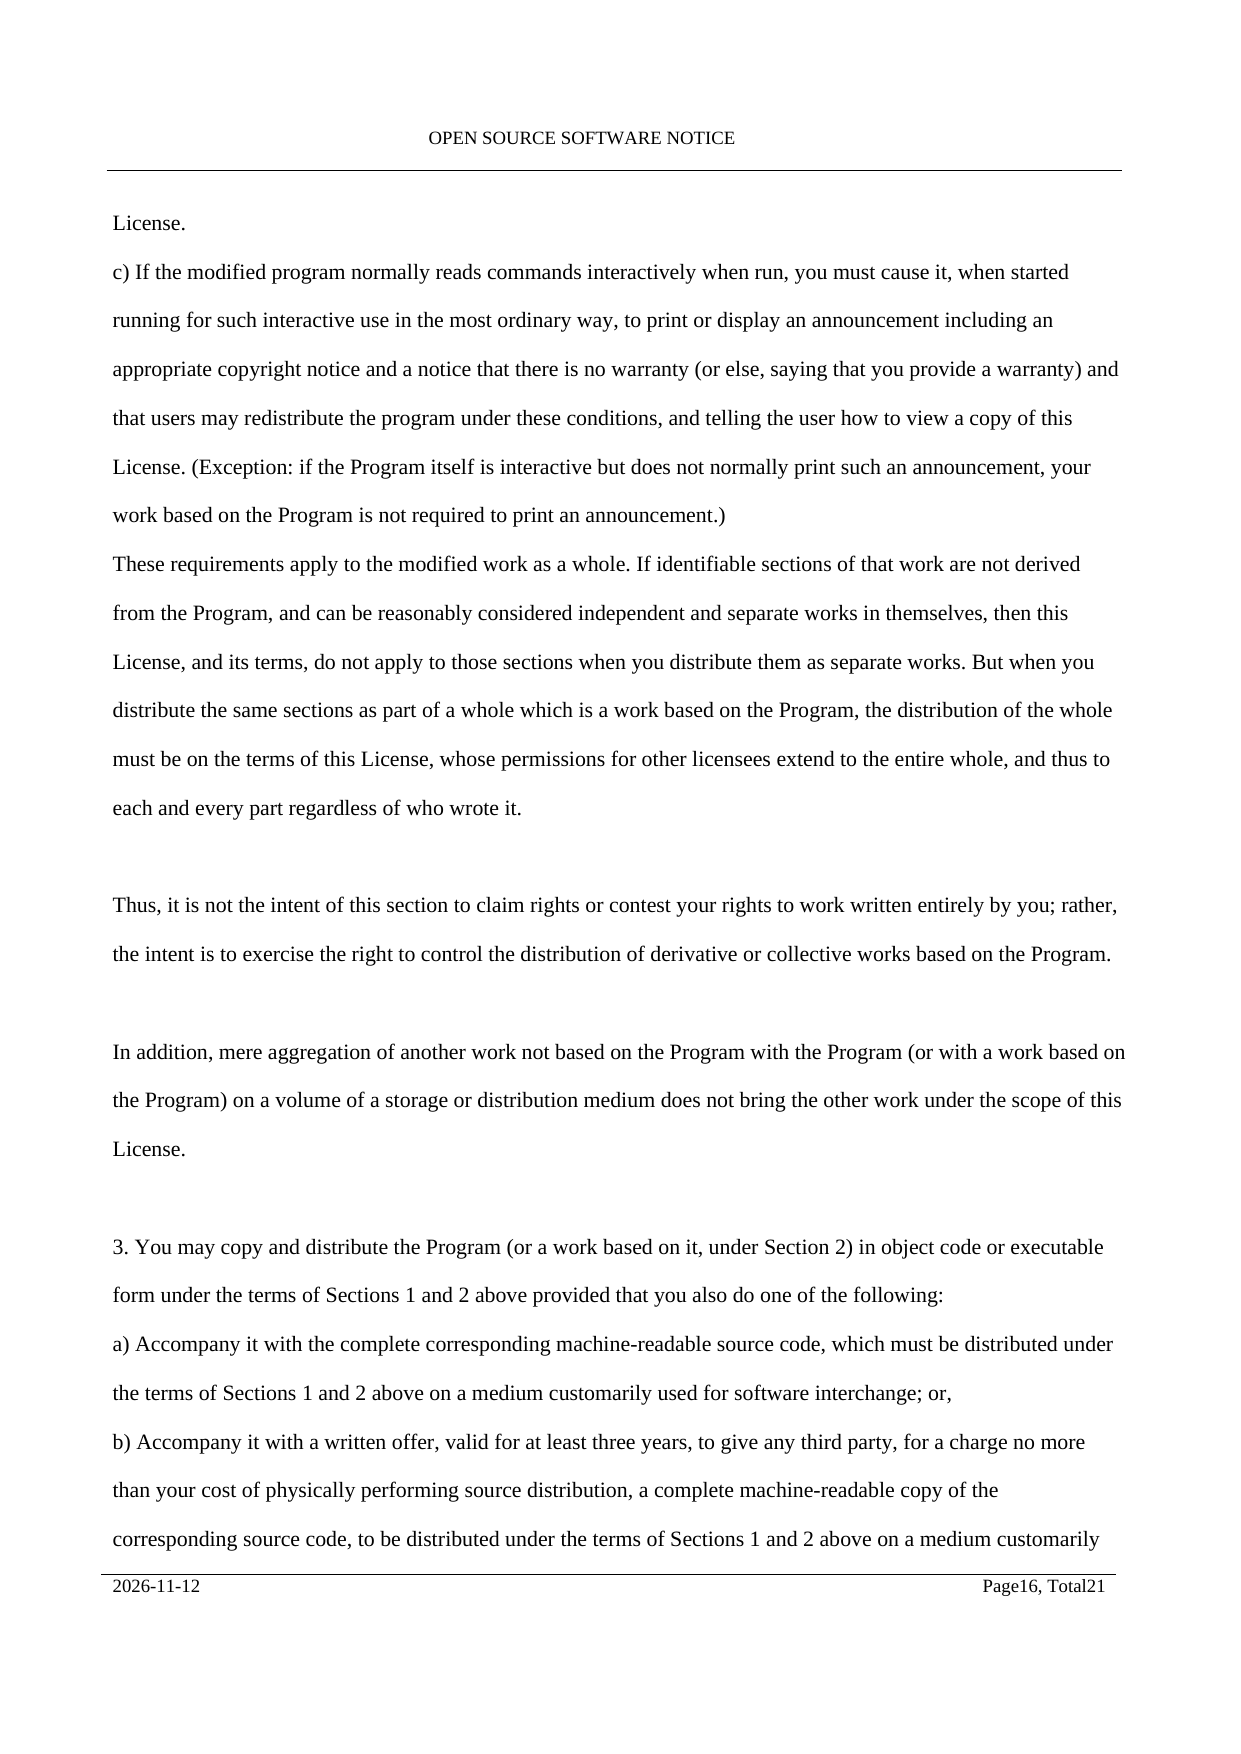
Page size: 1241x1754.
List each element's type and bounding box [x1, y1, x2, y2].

text [112, 206, 1128, 1555]
